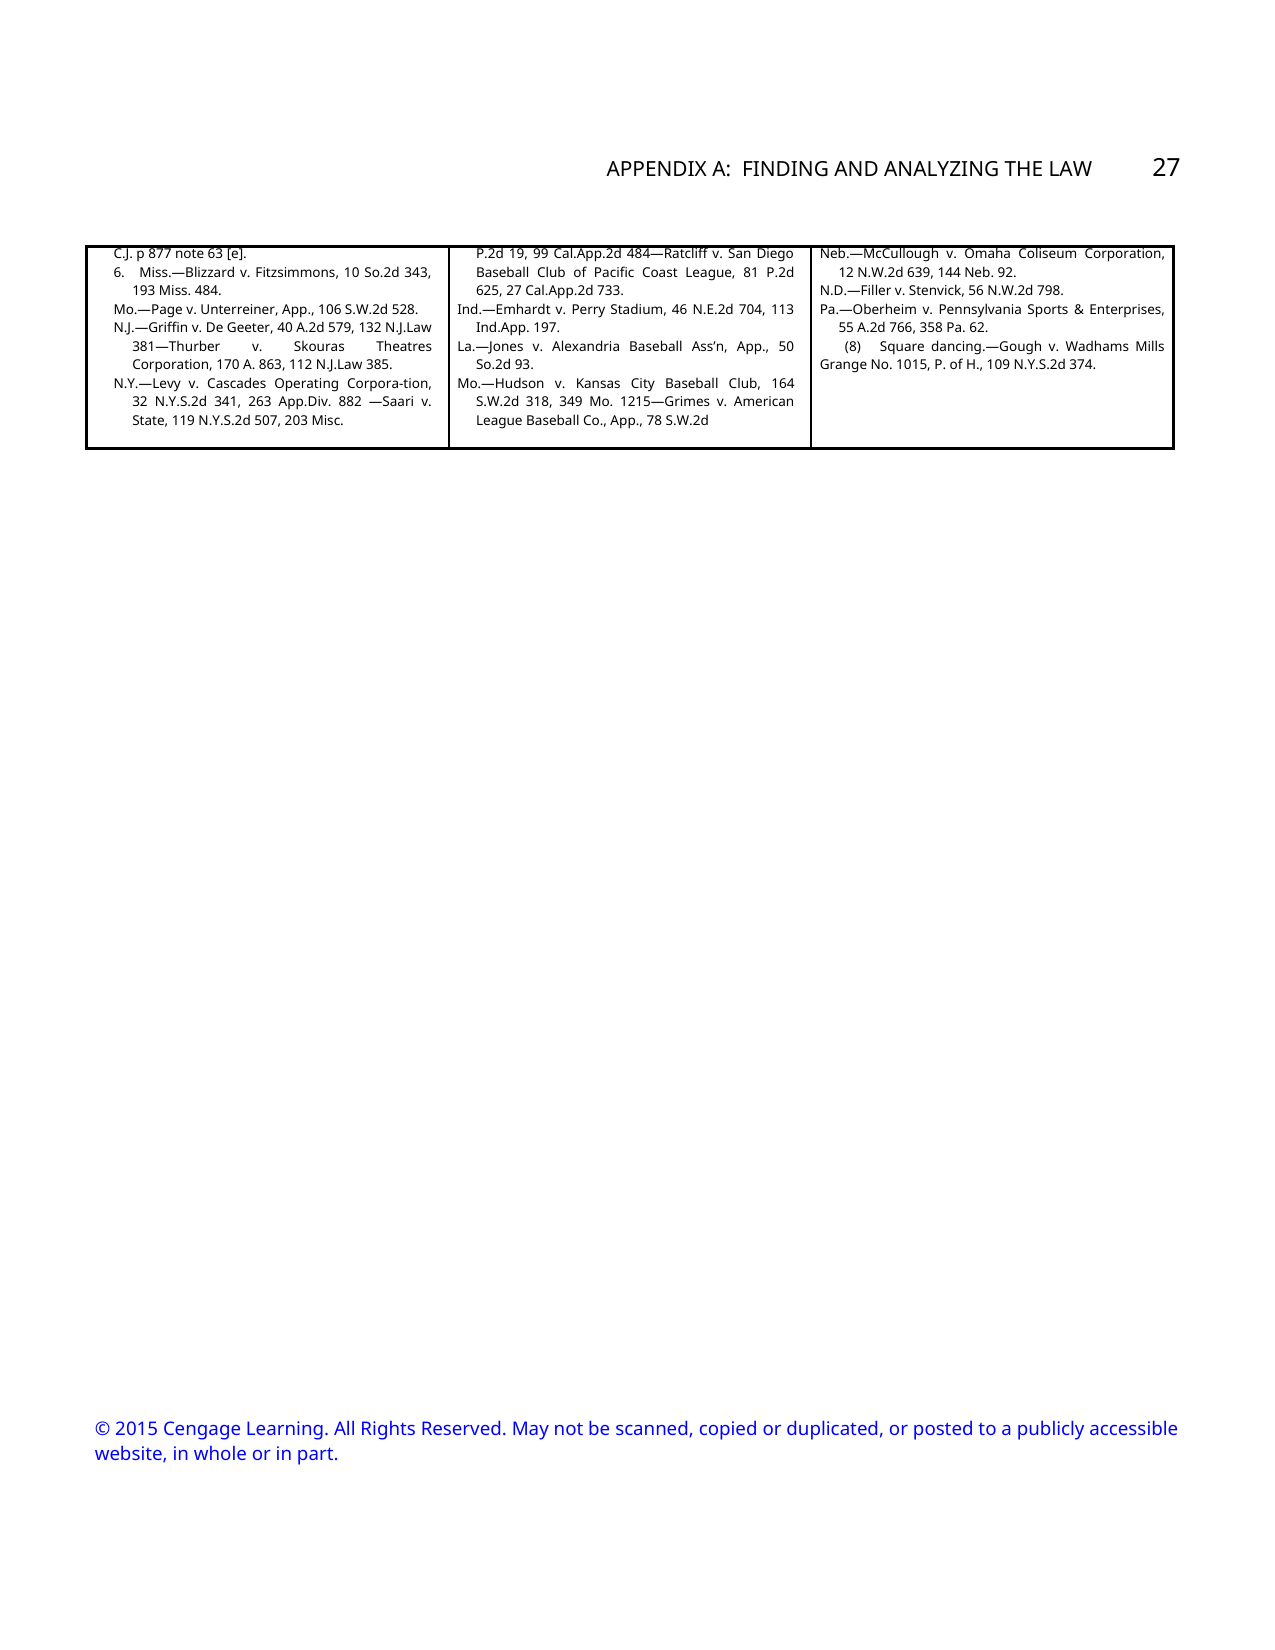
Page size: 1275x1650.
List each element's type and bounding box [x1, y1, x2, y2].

table_cell [812, 248, 1172, 447]
table_cell [88, 248, 448, 447]
table_cell [450, 248, 810, 447]
